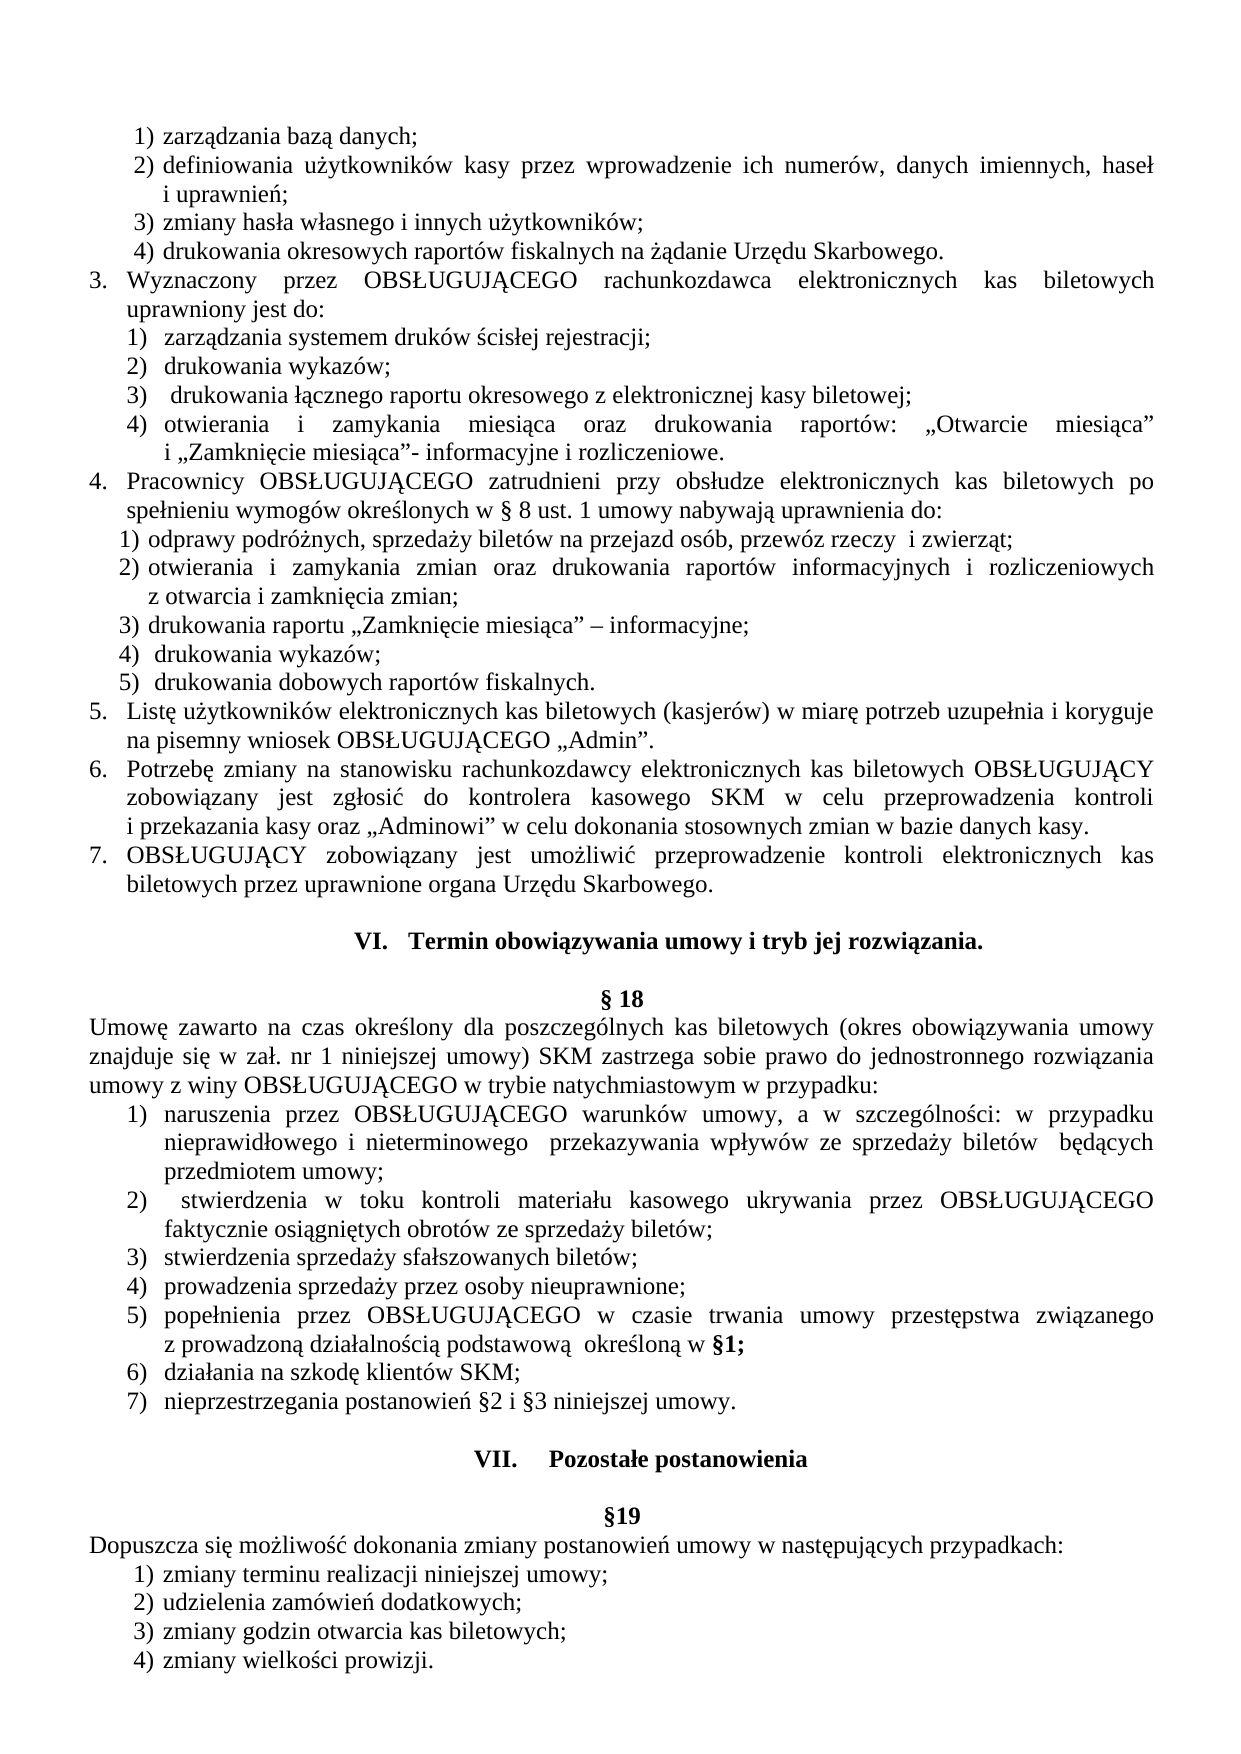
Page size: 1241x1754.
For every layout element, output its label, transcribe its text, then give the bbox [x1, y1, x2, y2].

list drukowania raportu „Zamknięcie miesiąca” – informacyjne; [118, 610, 1155, 639]
list drukowania wykazów; [118, 639, 1155, 667]
list zmiany godzin otwarcia kas biletowych; [133, 1616, 1155, 1645]
text § 18 [89, 984, 1155, 1012]
list udzielenia zamówień dodatkowych; [133, 1587, 1155, 1616]
list działania na szkodę klientów SKM; [126, 1357, 1155, 1386]
list drukowania dobowych raportów fiskalnych. [118, 667, 1155, 696]
list zmiany wielkości prowizji. [133, 1645, 1155, 1674]
list zmiany terminu realizacji niniejszej umowy; [133, 1559, 1155, 1587]
list Listę użytkowników elektronicznych kas biletowych (kasjerów) w miarę potrzeb uzupełnia i koryguje na pisemny wniosek OBSŁUGUJĄCEGO „Admin”. [89, 696, 1155, 754]
list stwierdzenia w toku kontroli materiału kasowego ukrywania przez OBSŁUGUJĄCEGO faktycznie osiągniętych obrotów ze sprzedaży biletów; [126, 1185, 1155, 1242]
list zmiany hasła własnego i innych użytkowników; [133, 207, 1155, 236]
list stwierdzenia sprzedaży sfałszowanych biletów; [126, 1242, 1155, 1271]
list prowadzenia sprzedaży przez osoby nieuprawnione; [126, 1271, 1155, 1300]
list nieprzestrzegania postanowień §2 i §3 niniejszej umowy. [126, 1386, 1155, 1415]
list drukowania okresowych raportów fiskalnych na żądanie Urzędu Skarbowego. [133, 236, 1155, 265]
list definiowania użytkowników kasy przez wprowadzenie ich numerów, danych imiennych, haseł i uprawnień; [133, 150, 1155, 207]
list otwierania i zamykania miesiąca oraz drukowania raportów: „Otwarcie miesiąca” i „Zamknięcie miesiąca”- informacyjne i rozliczeniowe. [126, 409, 1155, 466]
text Umowę zawarto na czas określony dla poszczególnych kas biletowych (okres obowiązywania umowy znajduje się w zał. nr 1 niniejszej umowy) SKM zastrzega sobie prawo do jednostronnego rozwiązania umowy z winy OBSŁUGUJĄCEGO w trybie natychmiastowym w przypadku: [89, 1012, 1155, 1099]
list Pozostałe postanowienia [126, 1444, 1155, 1472]
list Dopuszcza się możliwość dokonania zmiany postanowień umowy w następujących przypadkach: [89, 1530, 1155, 1559]
list drukowania wykazów; [126, 351, 1155, 380]
list Pracownicy OBSŁUGUJĄCEGO zatrudnieni przy obsłudze elektronicznych kas biletowych po spełnieniu wymogów określonych w § 8 ust. 1 umowy nabywają uprawnienia do: [89, 466, 1155, 524]
list odprawy podróżnych, sprzedaży biletów na przejazd osób, przewóz rzeczy i zwierząt; [118, 524, 1155, 552]
list naruszenia przez OBSŁUGUJĄCEGO warunków umowy, a w szczególności: w przypadku nieprawidłowego i nieterminowego przekazywania wpływów ze sprzedaży biletów będących przedmiotem umowy; [126, 1099, 1155, 1185]
list Wyznaczony przez OBSŁUGUJĄCEGO rachunkozdawca elektronicznych kas biletowych uprawniony jest do: [89, 265, 1155, 322]
list Termin obowiązywania umowy i tryb jej rozwiązania. [183, 926, 1155, 955]
text §19 [89, 1501, 1155, 1530]
list popełnienia przez OBSŁUGUJĄCEGO w czasie trwania umowy przestępstwa związanego z prowadzoną działalnością podstawową określoną w §1; [126, 1300, 1155, 1357]
list drukowania łącznego raportu okresowego z elektronicznej kasy biletowej; [126, 380, 1155, 409]
list otwierania i zamykania zmian oraz drukowania raportów informacyjnych i rozliczeniowych z otwarcia i zamknięcia zmian; [118, 552, 1155, 610]
list zarządzania systemem druków ścisłej rejestracji; [126, 322, 1155, 351]
list OBSŁUGUJĄCY zobowiązany jest umożliwić przeprowadzenie kontroli elektronicznych kas biletowych przez uprawnione organa Urzędu Skarbowego. [89, 840, 1155, 897]
list Potrzebę zmiany na stanowisku rachunkozdawcy elektronicznych kas biletowych OBSŁUGUJĄCY zobowiązany jest zgłosić do kontrolera kasowego SKM w celu przeprowadzenia kontroli i przekazania kasy oraz „Adminowi” w celu dokonania stosownych zmian w bazie danych kasy. [89, 754, 1155, 840]
list zarządzania bazą danych; [133, 121, 1155, 150]
